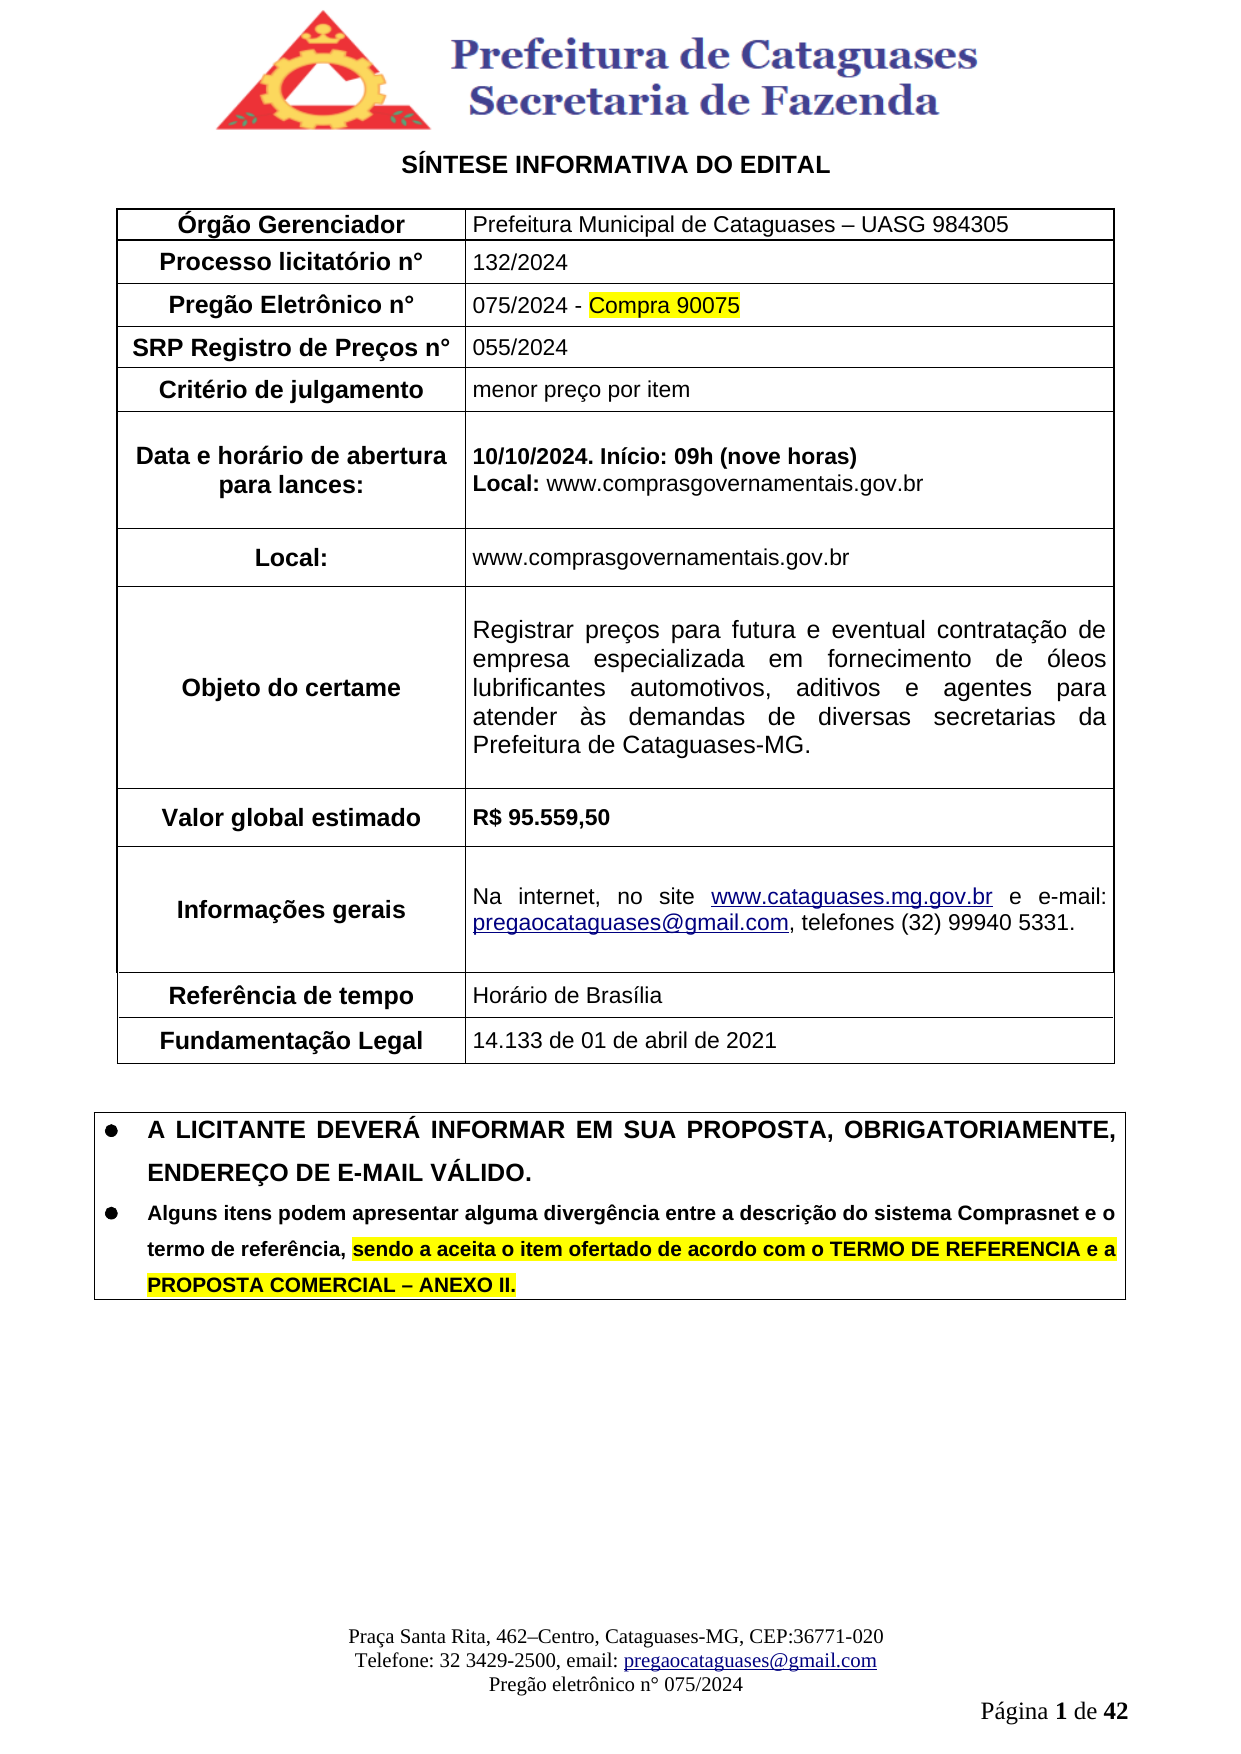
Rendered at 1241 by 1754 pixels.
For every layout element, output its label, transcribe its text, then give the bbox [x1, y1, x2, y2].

table_cell Informações gerais [118, 847, 465, 972]
table_cell Objeto do certame [118, 587, 465, 788]
table_cell R$ 95.559,50 [466, 789, 1113, 846]
table_cell 055/2024 [466, 327, 1113, 367]
text SÍNTESE INFORMATIVA DO EDITAL [103, 150, 1128, 179]
table_cell Processo licitatório n° [118, 241, 465, 282]
table_cell 14.133 de 01 de abril de 2021 [466, 1017, 1114, 1063]
table_cell 132/2024 [466, 241, 1113, 282]
picture [161, 4, 1071, 151]
table_cell Fundamentação Legal [118, 1018, 465, 1063]
table_cell Na internet, no site www.cataguases.mg.gov.br e e-mail: pregaocataguases@gmail.com, telefones (32) 99940 5331. [466, 847, 1113, 972]
table_header Órgão Gerenciador [118, 210, 465, 239]
table_cell Referência de tempo [118, 973, 465, 1017]
table_cell www.comprasgovernamentais.gov.br [466, 529, 1113, 586]
table_cell Data e horário de abertura para lances: [118, 412, 465, 527]
table_cell Valor global estimado [118, 789, 465, 846]
table_cell Pregão Eletrônico n° [118, 284, 465, 326]
table_cell Local: [118, 529, 465, 586]
table_cell 10/10/2024. Início: 09h (nove horas) Local: www.comprasgovernamentais.gov.br [466, 412, 1113, 527]
table_cell Registrar preços para futura e eventual contratação de empresa especializada em fornecimento de óleos lubrificantes automotivos, aditivos e agentes para atender às demandas de diversas secretarias da Prefeitura de Cataguases-MG. [466, 587, 1113, 788]
table_cell menor preço por item [466, 368, 1113, 411]
table_cell SRP Registro de Preços n° [118, 327, 465, 367]
list Alguns itens podem apresentar alguma divergência entre a descrição do sistema Comprasnet e o termo de referência, sendo a aceita o item ofertado de acordo com o TERMO DE REFERENCIA e a PROPOSTA COMERCIAL – ANEXO II. [95, 1198, 1125, 1299]
table_header Prefeitura Municipal de Cataguases – UASG 984305 [466, 210, 1113, 239]
list A LICITANTE DEVERÁ INFORMAR EM SUA PROPOSTA, OBRIGATORIAMENTE, ENDEREÇO DE E-MAIL VÁLIDO. [95, 1113, 1125, 1187]
table_cell Critério de julgamento [118, 368, 465, 411]
table_cell 075/2024 - Compra 90075 [466, 284, 1113, 326]
table_cell Horário de Brasília [466, 973, 1114, 1017]
